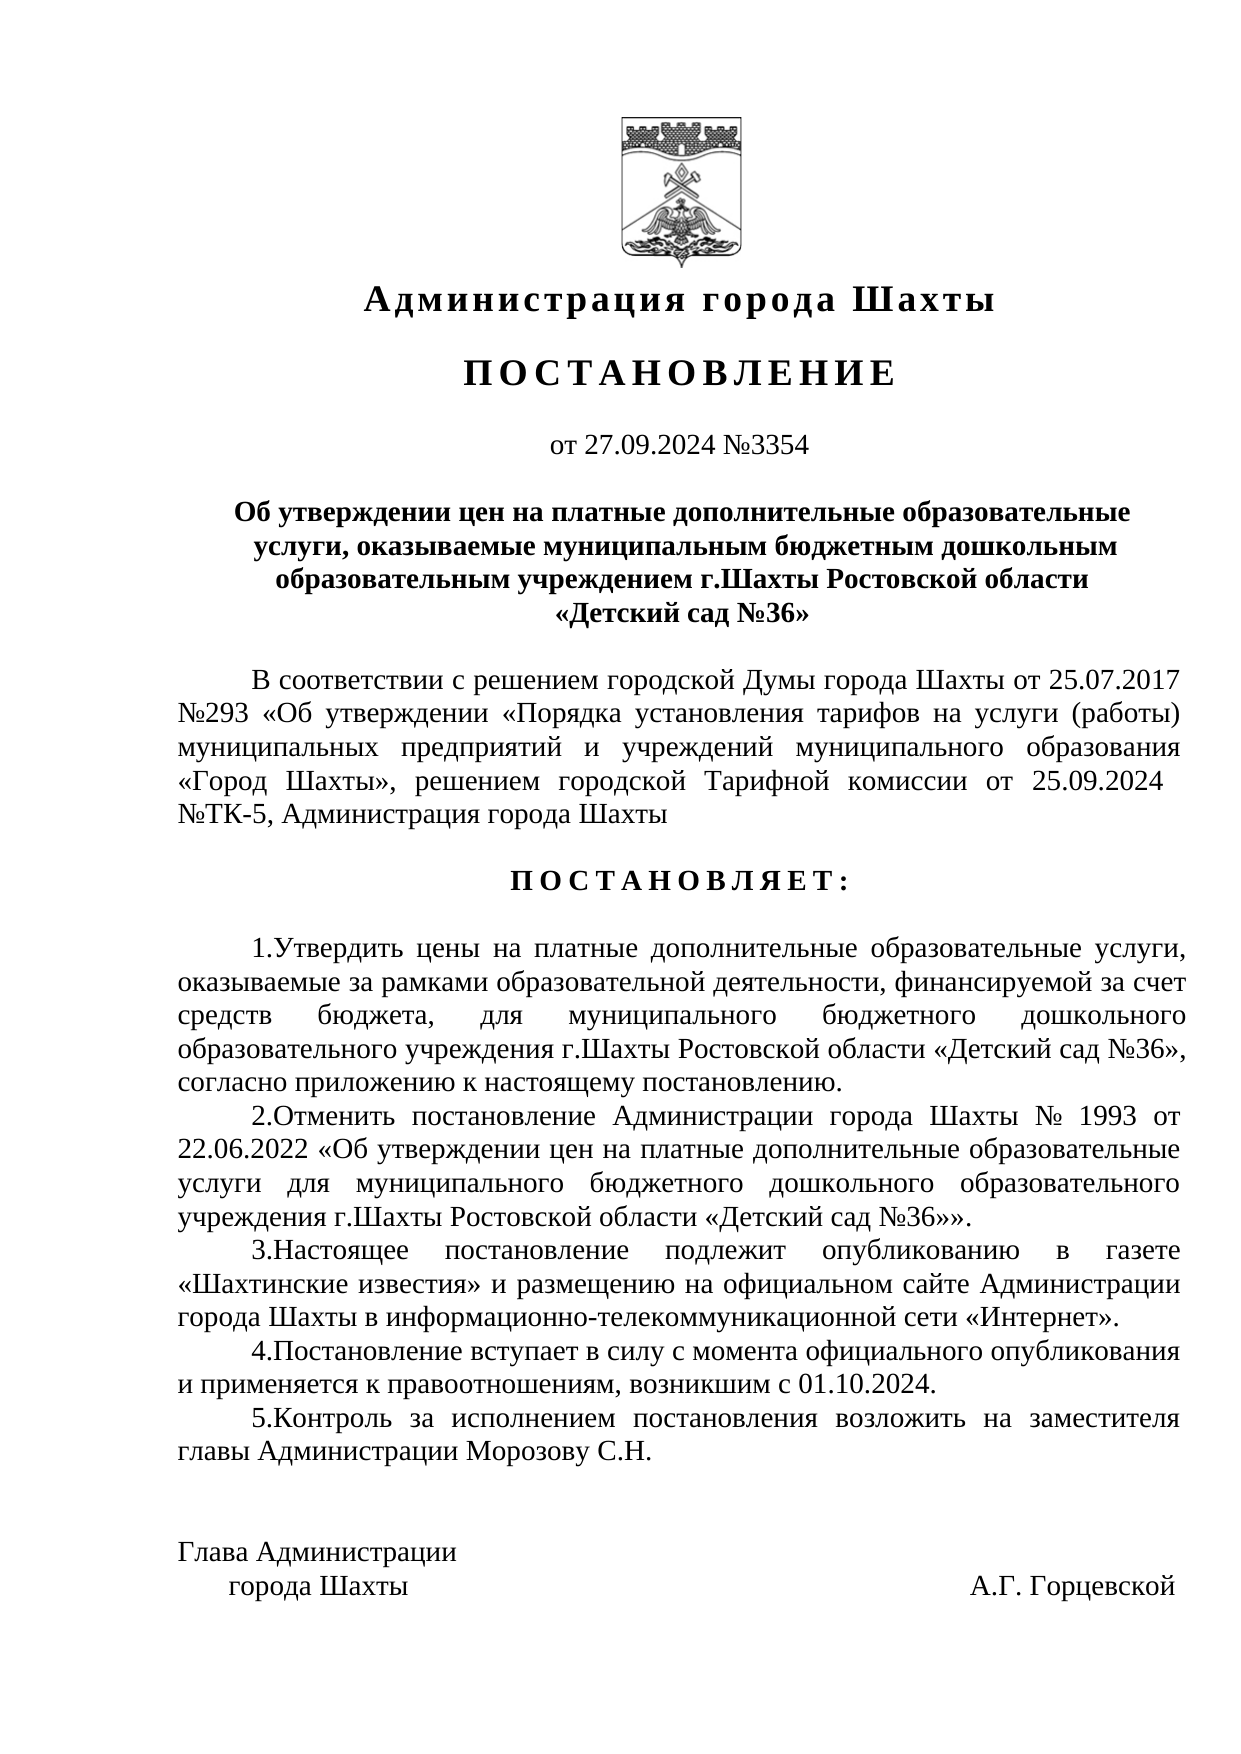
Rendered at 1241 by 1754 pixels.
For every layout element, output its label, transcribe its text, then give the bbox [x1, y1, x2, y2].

picture [621, 117, 742, 268]
text 1.Утвердить цены на платные дополнительные образовательные услуги, оказываемые за рамками образовательной деятельности, финансируемой за счет средств бюджета, для муниципального бюджетного дошкольного образовательного учреждения г.Шахты Ростовской области «Детский сад №36», согласно приложению к настоящему постановлению. [177, 930, 1187, 1098]
text 2.Отменить постановление Администрации города Шахты № 1993 от 22.06.2022 «Об утверждении цен на платные дополнительные образовательные услуги для муниципального бюджетного дошкольного образовательного учреждения г.Шахты Ростовской области «Детский сад №36»». [177, 1098, 1181, 1232]
text ПОСТАНОВЛЯЕТ: [177, 863, 1181, 897]
text ПОСТАНОВЛЕНИЕ [177, 351, 1181, 394]
text 5.Контроль за исполнением постановления возложить на заместителя главы Администрации Морозову С.Н. [177, 1400, 1181, 1467]
text 4.Постановление вступает в силу с момента официального опубликования и применяется к правоотношениям, возникшим с 01.10.2024. [177, 1333, 1181, 1400]
text «Детский сад №36» [177, 595, 1187, 628]
text города Шахты А.Г. Горцевской [177, 1568, 1181, 1601]
text Администрация города Шахты [177, 276, 1181, 319]
text услуги, оказываемые муниципальным бюджетным дошкольным образовательным учреждением г.Шахты Ростовской области [177, 528, 1187, 595]
text 3.Настоящее постановление подлежит опубликованию в газете «Шахтинские известия» и размещению на официальном сайте Администрации города Шахты в информационно-телекоммуникационной сети «Интернет». [177, 1232, 1181, 1333]
text В соответствии с решением городской Думы города Шахты от 25.07.2017 №293 «Об утверждении «Порядка установления тарифов на услуги (работы) муниципальных предприятий и учреждений муниципального образования «Город Шахты», решением городской Тарифной комиссии от 25.09.2024 №ТК-5, Администрация города Шахты [177, 662, 1181, 830]
text Глава Администрации [177, 1534, 1181, 1568]
text Об утверждении цен на платные дополнительные образовательные [177, 494, 1187, 528]
text от 27.09.2024 №3354 [177, 427, 1181, 461]
